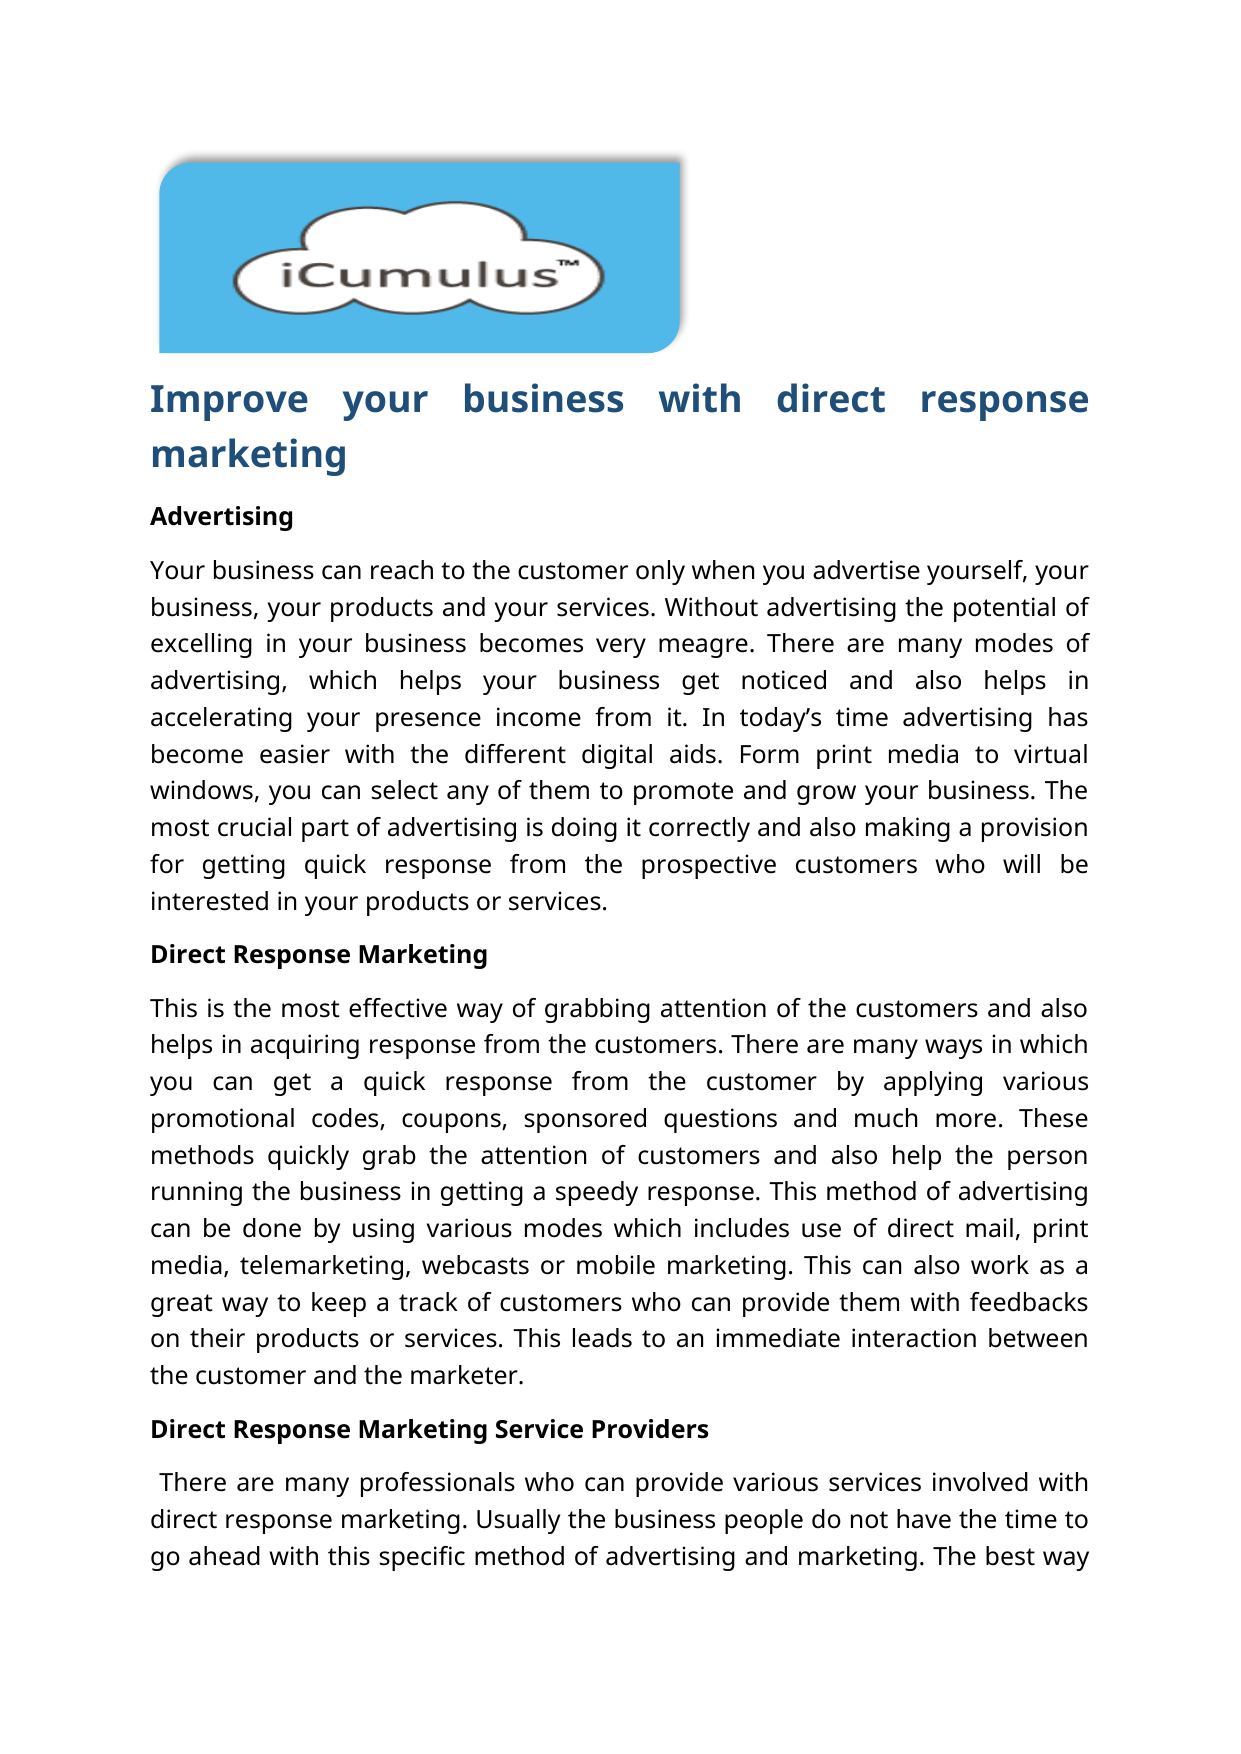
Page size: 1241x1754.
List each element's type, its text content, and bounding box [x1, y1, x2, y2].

text Advertising [150, 499, 1090, 533]
text Improve your business with direct response marketing [150, 372, 1090, 478]
text Your business can reach to the customer only when you advertise yourself, your business, your products and your services. Without advertising the potential of excelling in your business becomes very meagre. There are many modes of advertising, which helps your business get noticed and also helps in accelerating your presence income from it. In today’s time advertising has become easier with the different digital aids. Form print media to virtual windows, you can select any of them to promote and grow your business. The most crucial part of advertising is doing it correctly and also making a provision for getting quick response from the prospective customers who will be interested in your products or services. [150, 552, 1090, 917]
text This is the most effective way of grabbing attention of the customers and also helps in acquiring response from the customers. There are many ways in which you can get a quick response from the customer by applying various promotional codes, coupons, sponsored questions and much more. These methods quickly grab the attention of customers and also help the person running the business in getting a speedy response. This method of advertising can be done by using various modes which includes use of direct mail, print media, telemarketing, webcasts or mobile marketing. This can also work as a great way to keep a track of customers who can provide them with feedbacks on their products or services. This leads to an immediate interaction between the customer and the marketer. [150, 990, 1090, 1392]
text Direct Response Marketing Service Providers [150, 1411, 1090, 1445]
text Direct Response Marketing [150, 937, 1090, 971]
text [150, 1465, 1090, 1572]
picture [159, 162, 680, 354]
